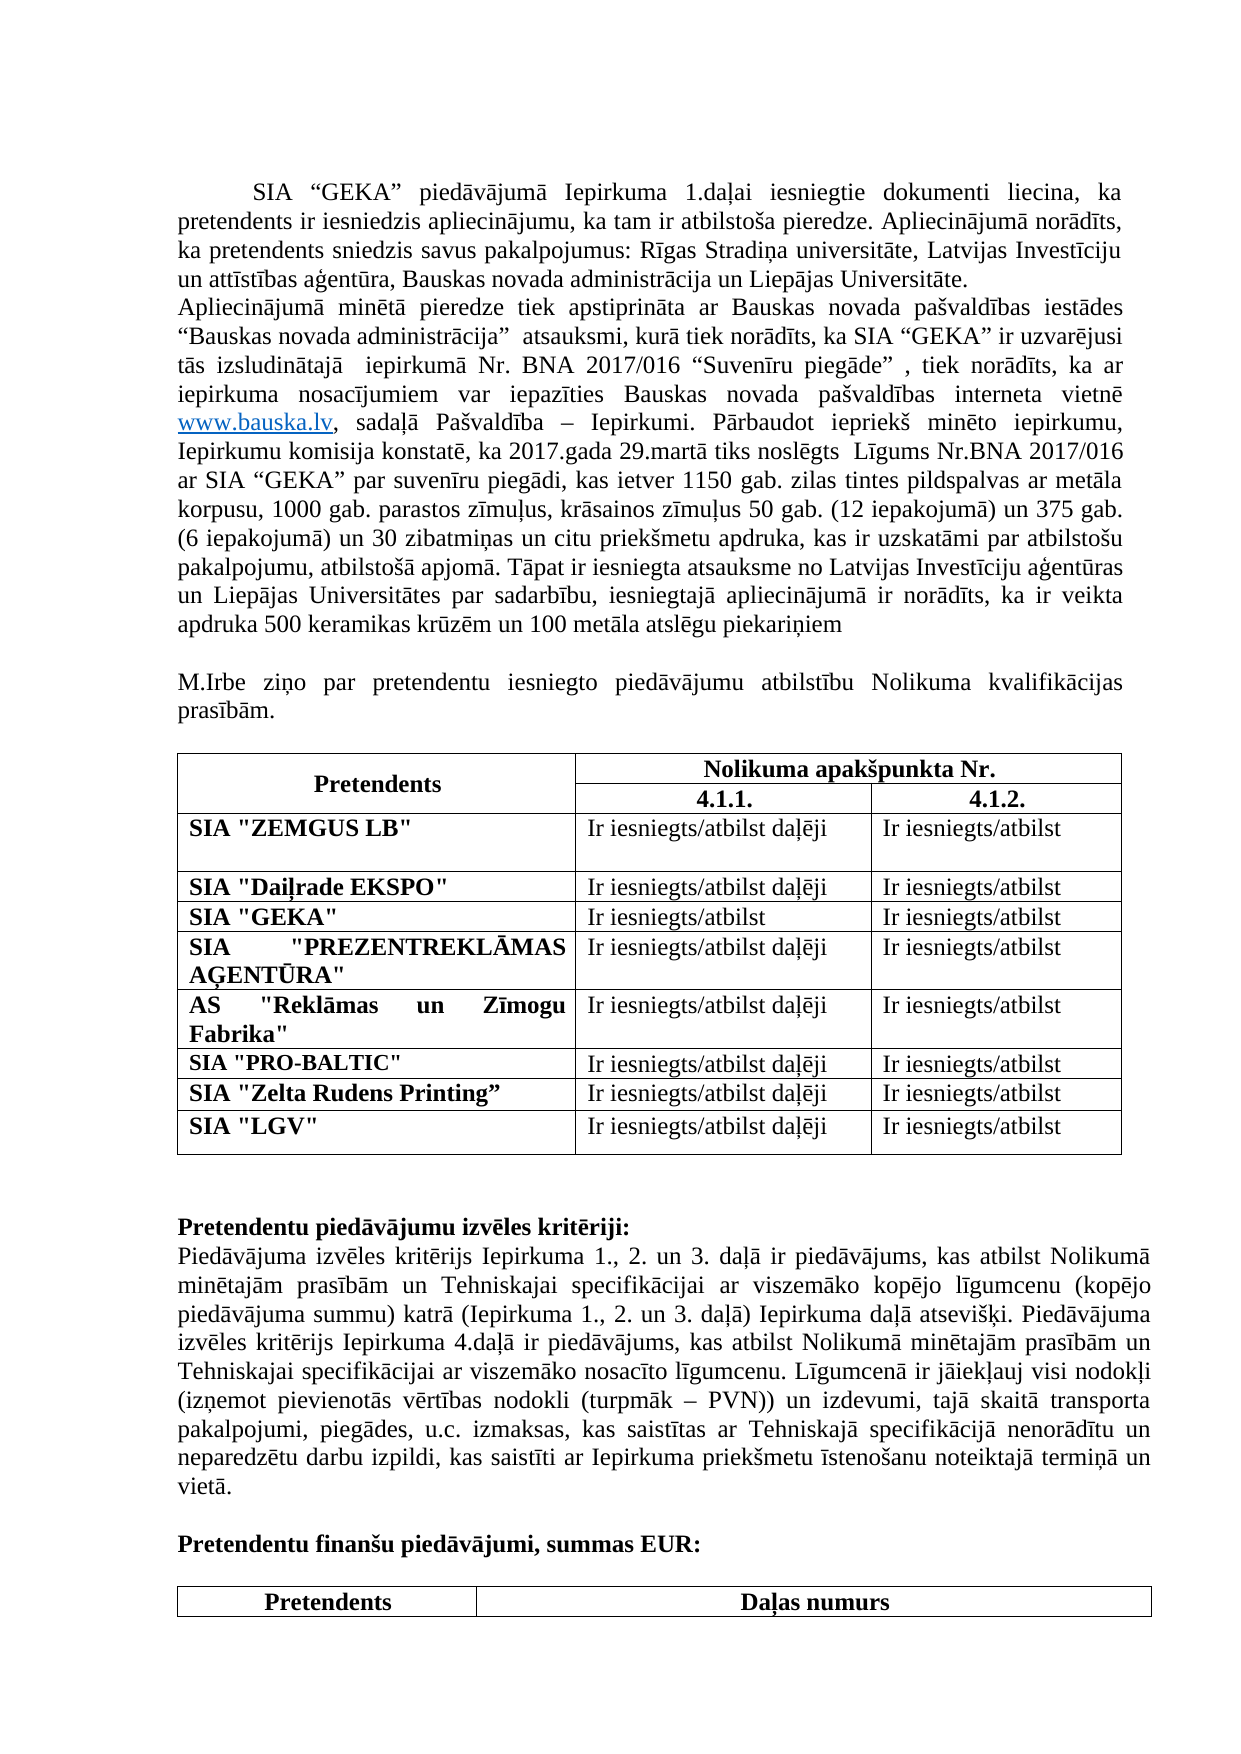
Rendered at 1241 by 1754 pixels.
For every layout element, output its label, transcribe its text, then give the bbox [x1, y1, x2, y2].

table_cell Ir iesniegts/atbilst [872, 990, 1121, 1048]
table_cell Ir iesniegts/atbilst [872, 814, 1121, 871]
table_cell Ir iesniegts/atbilst daļēji [576, 932, 871, 989]
table_cell SIA "PRO-BALTIC" [178, 1049, 575, 1077]
table_cell Ir iesniegts/atbilst daļēji [576, 814, 871, 871]
table_cell Ir iesniegts/atbilst [872, 1049, 1121, 1077]
table_cell Ir iesniegts/atbilst [872, 932, 1121, 989]
table_cell Ir iesniegts/atbilst [872, 1079, 1121, 1110]
table_cell SIA "GEKA" [178, 902, 575, 931]
table_header Pretendents [178, 1587, 476, 1616]
text Pretendentu finanšu piedāvājumi, summas EUR: [177, 1529, 1122, 1557]
table_cell Ir iesniegts/atbilst daļēji [576, 872, 871, 901]
table_cell Ir iesniegts/atbilst [872, 1111, 1121, 1154]
table_cell SIA "PREZENTREKLĀMAS AĢENTŪRA" [178, 932, 575, 989]
table_header Daļas numurs [477, 1587, 1151, 1616]
table_cell SIA "Zelta Rudens Printing” [178, 1079, 575, 1110]
text Piedāvājuma izvēles kritērijs Iepirkuma 1., 2. un 3. daļā ir piedāvājums, kas atbilst Nolikumā minētajām prasībām un Tehniskajai specifikācijai ar viszemāko kopējo līgumcenu (kopējo piedāvājuma summu) katrā (Iepirkuma 1., 2. un 3. daļā) Iepirkuma daļā atsevišķi. Piedāvājuma izvēles kritērijs Iepirkuma 4.daļā ir piedāvājums, kas atbilst Nolikumā minētajām prasībām un Tehniskajai specifikācijai ar viszemāko nosacīto līgumcenu. Līgumcenā ir jāiekļauj visi nodokļi (izņemot pievienotās vērtības nodokli (turpmāk – PVN)) un izdevumi, tajā skaitā transporta pakalpojumi, piegādes, u.c. izmaksas, kas saistītas ar Tehniskajā specifikācijā nenorādītu un neparedzētu darbu izpildi, kas saistīti ar Iepirkuma priekšmetu īstenošanu noteiktajā termiņā un vietā. [177, 1241, 1152, 1500]
table_cell Ir iesniegts/atbilst [872, 902, 1121, 931]
text Pretendentu piedāvājumu izvēles kritēriji: [177, 1212, 1152, 1241]
table_cell Ir iesniegts/atbilst daļēji [576, 990, 871, 1048]
text M.Irbe ziņo par pretendentu iesniegto piedāvājumu atbilstību Nolikuma kvalifikācijas prasībām. [177, 667, 1124, 724]
table_cell SIA "LGV" [178, 1111, 575, 1154]
table_cell Ir iesniegts/atbilst daļēji [576, 1079, 871, 1110]
table_cell 4.1.1. [576, 784, 871, 812]
table_cell Ir iesniegts/atbilst daļēji [576, 1111, 871, 1154]
table_cell Ir iesniegts/atbilst [872, 872, 1121, 901]
table_header Nolikuma apakšpunkta Nr. [576, 754, 1121, 783]
table_cell SIA "ZEMGUS LB" [178, 814, 575, 871]
text SIA “GEKA” piedāvājumā Iepirkuma 1.daļai iesniegtie dokumenti liecina, ka pretendents ir iesniedzis apliecinājumu, ka tam ir atbilstoša pieredze. Apliecinājumā norādīts, ka pretendents sniedzis savus pakalpojumus: Rīgas Stradiņa universitāte, Latvijas Investīciju un attīstības aģentūra, Bauskas novada administrācija un Liepājas Universitāte. [177, 177, 1122, 292]
table_header Pretendents [178, 754, 575, 812]
table_cell Ir iesniegts/atbilst [576, 902, 871, 931]
table_cell SIA "Daiļrade EKSPO" [178, 872, 575, 901]
table_cell 4.1.2. [872, 784, 1121, 812]
table_cell Ir iesniegts/atbilst daļēji [576, 1049, 871, 1077]
text Apliecinājumā minētā pieredze tiek apstiprināta ar Bauskas novada pašvaldības iestādes “Bauskas novada administrācija” atsauksmi, kurā tiek norādīts, ka SIA “GEKA” ir uzvarējusi tās izsludinātajā iepirkumā Nr. BNA 2017/016 “Suvenīru piegāde” , tiek norādīts, ka ar iepirkuma nosacījumiem var iepazīties Bauskas novada pašvaldības interneta vietnē www.bauska.lv, sadaļā Pašvaldība – Iepirkumi. Pārbaudot iepriekš minēto iepirkumu, Iepirkumu komisija konstatē, ka 2017.gada 29.martā tiks noslēgts Līgums Nr.BNA 2017/016 ar SIA “GEKA” par suvenīru piegādi, kas ietver 1150 gab. zilas tintes pildspalvas ar metāla korpusu, 1000 gab. parastos zīmuļus, krāsainos zīmuļus 50 gab. (12 iepakojumā) un 375 gab. (6 iepakojumā) un 30 zibatmiņas un citu priekšmetu apdruka, kas ir uzskatāmi par atbilstošu pakalpojumu, atbilstošā apjomā. Tāpat ir iesniegta atsauksme no Latvijas Investīciju aģentūras un Liepājas Universitātes par sadarbību, iesniegtajā apliecinājumā ir norādīts, ka ir veikta apdruka 500 keramikas krūzēm un 100 metāla atslēgu piekariņiem [177, 292, 1124, 638]
table_cell AS "Reklāmas un Zīmogu Fabrika" [178, 990, 575, 1048]
